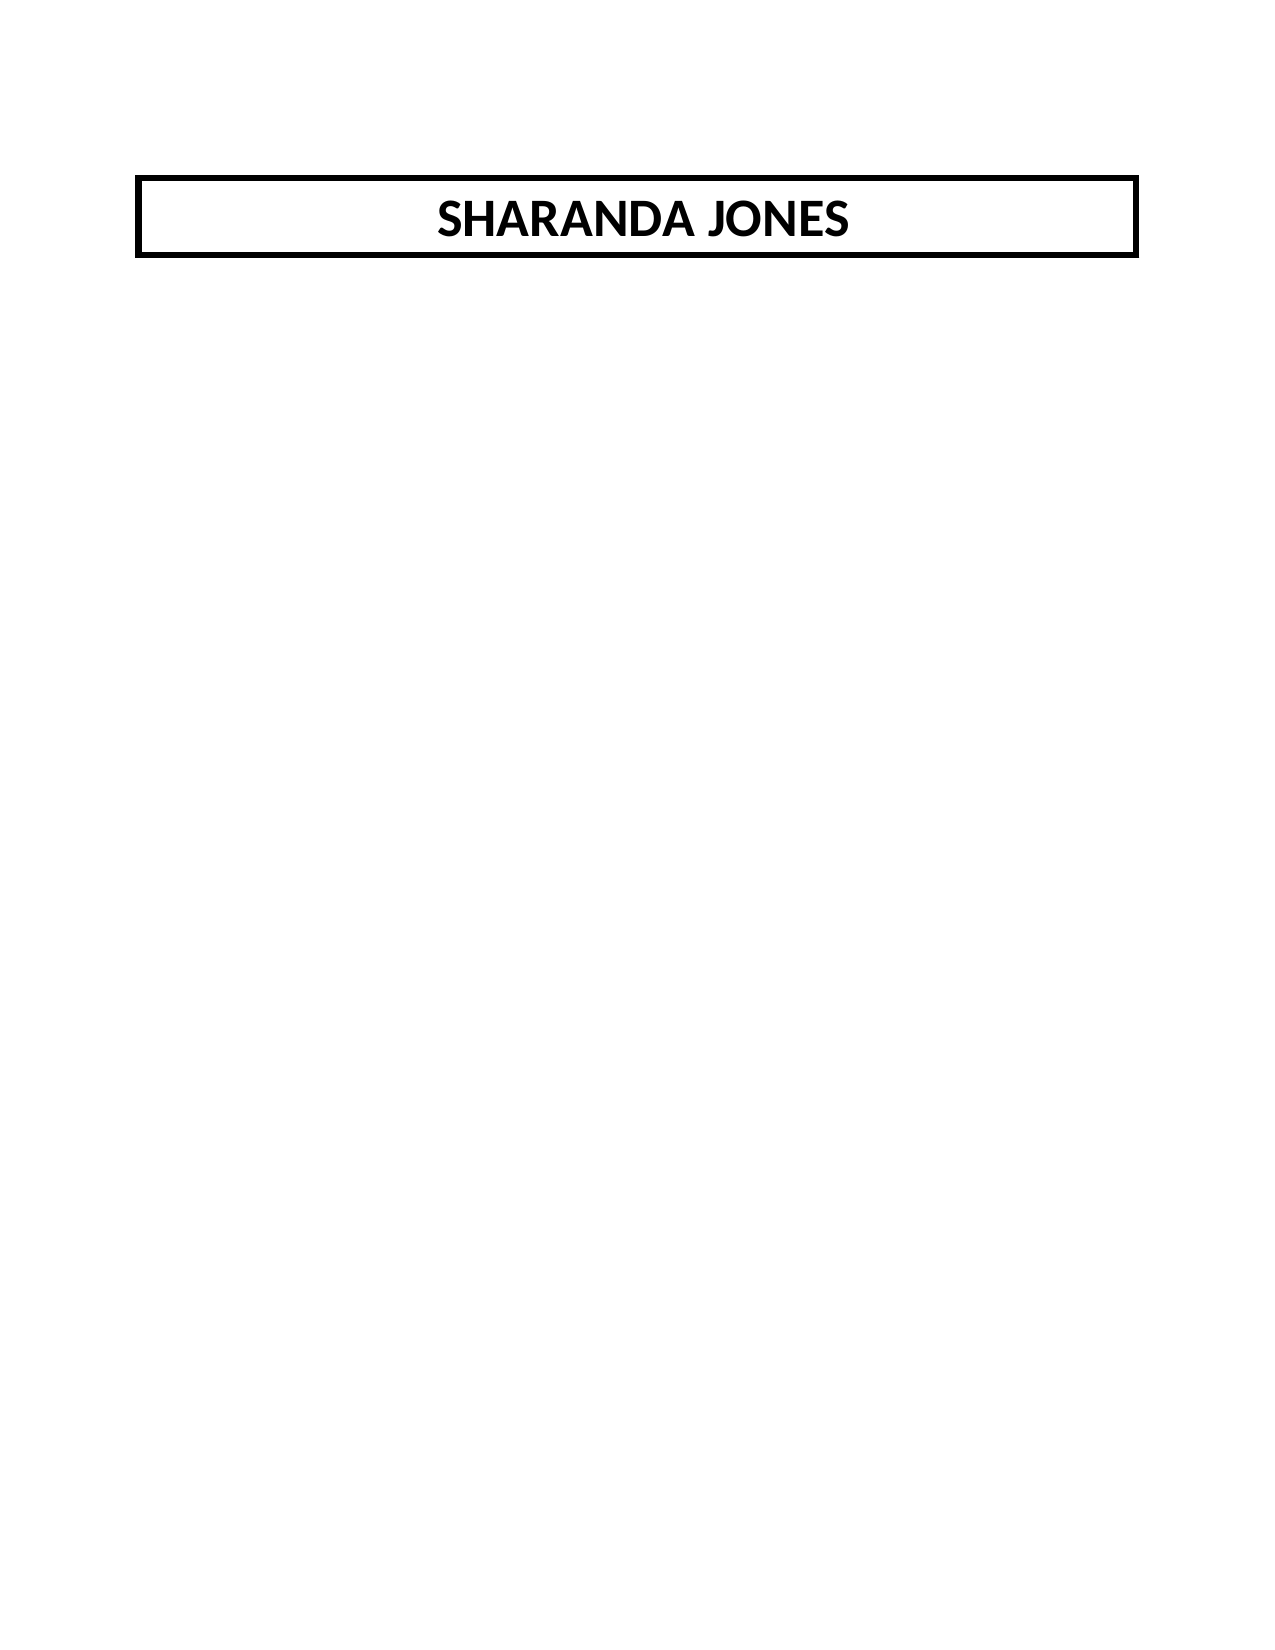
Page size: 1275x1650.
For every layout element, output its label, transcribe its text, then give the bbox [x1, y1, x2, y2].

subtitle SHARANDA JONES [142, 181, 1133, 252]
